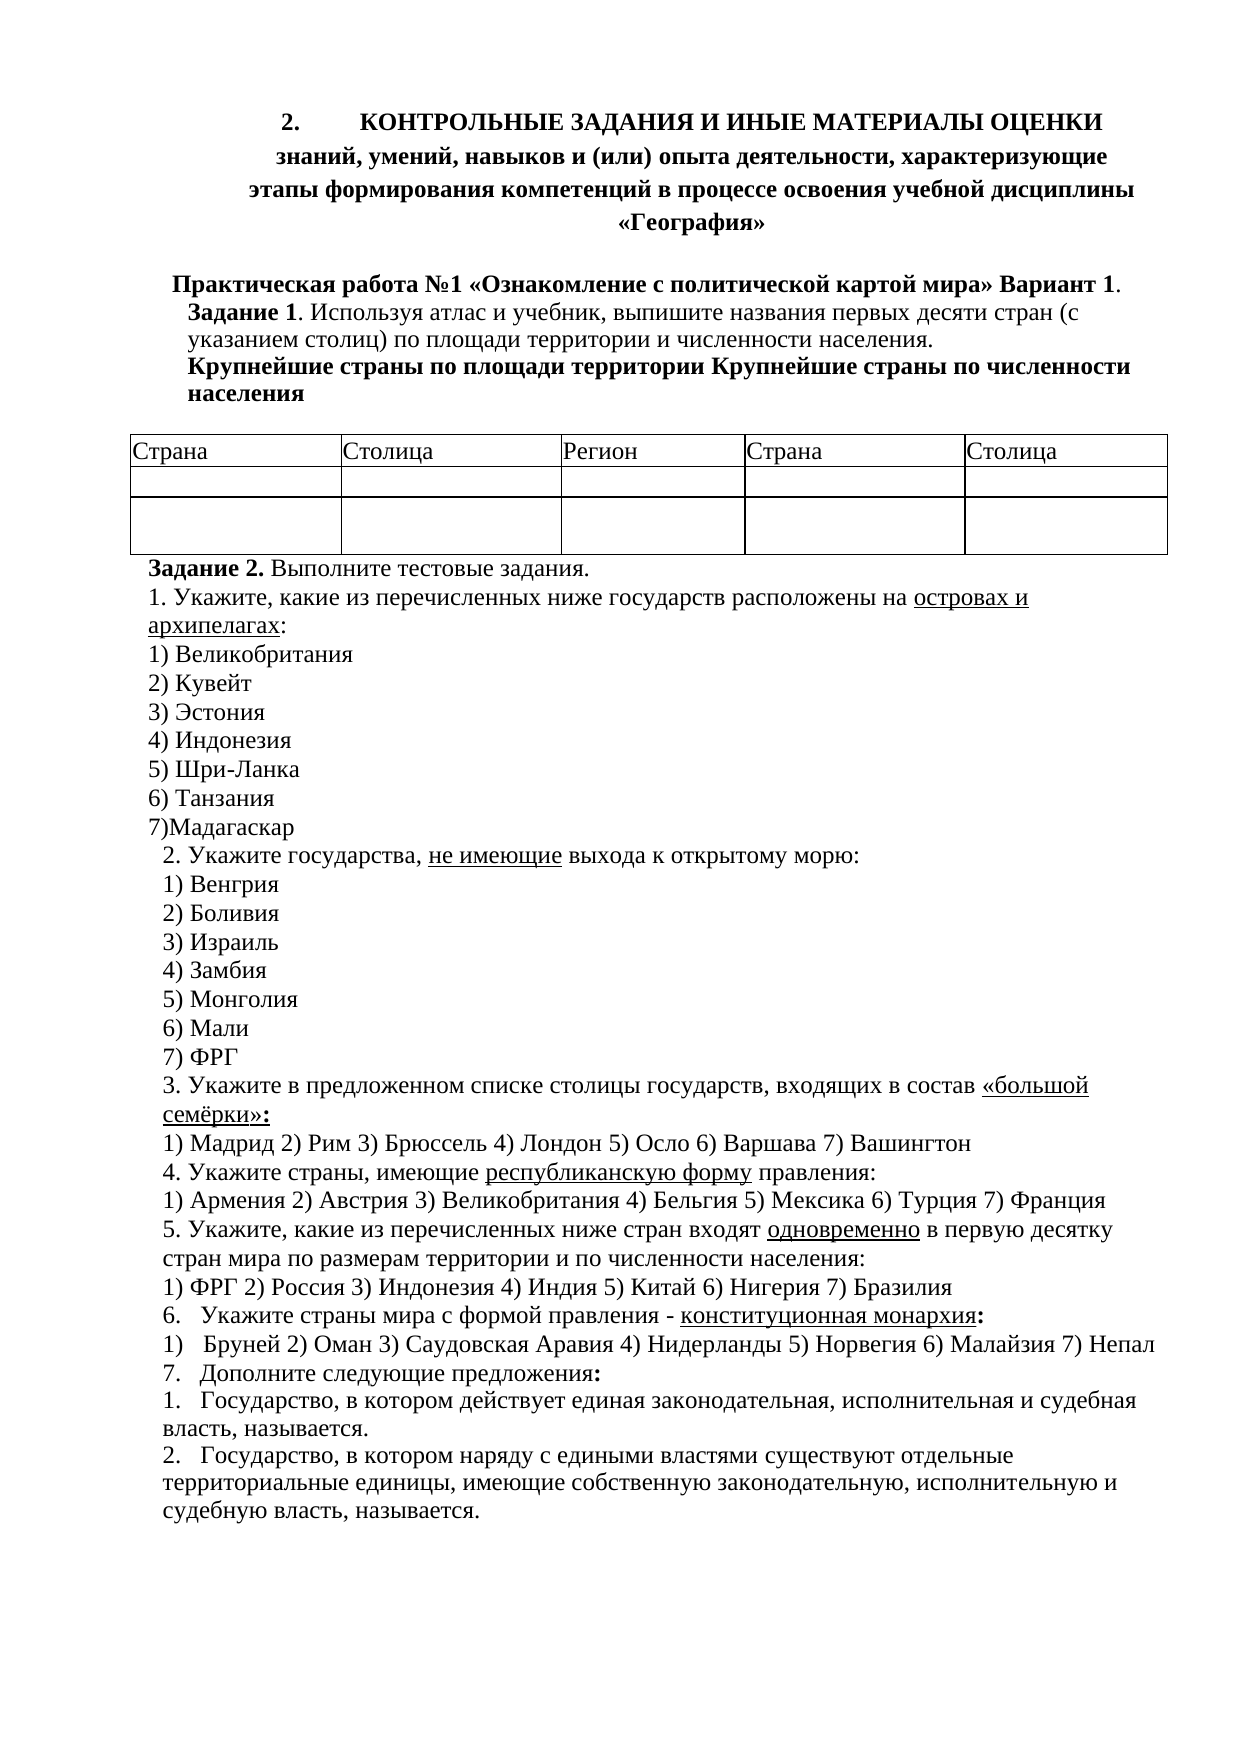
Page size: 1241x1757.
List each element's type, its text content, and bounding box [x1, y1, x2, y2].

text 1) Бруней 2) Оман 3) Саудовская Аравия 4) Нидерланды 5) Норвегия 6) Малайзия 7) Непал [162, 1329, 1209, 1358]
text 6) Мали [162, 1013, 1209, 1042]
table_cell [131, 467, 341, 496]
table_cell [131, 498, 341, 553]
table_cell [342, 467, 561, 496]
text 5) Монголия [162, 984, 1209, 1013]
text 2) Боливия [162, 898, 1209, 927]
text Крупнейшие страны по площади территории Крупнейшие страны по численности населения [187, 353, 1159, 407]
text 3. Укажите в предложенном списке столицы государств, входящих в состав «большой семёрки»: [162, 1071, 1091, 1128]
text 7. Дополните следующие предложения: [162, 1358, 1209, 1387]
text Практическая работа №1 «Ознакомление с политической картой мира» Вариант 1. [172, 269, 1160, 298]
text 2. Укажите государства, не имеющие выхода к открытому морю: [162, 841, 1209, 869]
table_header Столица [342, 435, 561, 466]
text 1) Армения 2) Австрия 3) Великобритания 4) Бельгия 5) Мексика 6) Турция 7) Франция [162, 1186, 1209, 1214]
table_cell [562, 498, 744, 553]
text 2) Кувейт [148, 668, 1209, 697]
text 5. Укажите, какие из перечисленных ниже стран входят одновременно в первую десятку стран мира по размерам территории и по численности населения: [162, 1214, 1115, 1272]
table_cell [966, 467, 1167, 496]
text 1. Укажите, какие из перечисленных ниже государств расположены на островах и архипелагах: [148, 582, 1058, 639]
text 3) Израиль [162, 927, 1209, 956]
text Задание 2. Выполните тестовые задания. [148, 555, 1209, 582]
text 1) ФРГ 2) Россия 3) Индонезия 4) Индия 5) Китай 6) Нигерия 7) Бразилия [162, 1272, 1209, 1301]
text 1) Великобритания [148, 639, 1209, 668]
text 2. Государство, в котором наряду с едиными властями существуют отдельные территориальные единицы, имеющие собственную законодательную, исполнительную и [162, 1441, 1119, 1496]
text 4. Укажите страны, имеющие республиканскую форму правления: [162, 1157, 1209, 1186]
table_cell [562, 467, 744, 496]
text 7)Мадагаскар [148, 812, 1209, 841]
table_cell [746, 467, 964, 496]
text 6) Танзания [148, 783, 1209, 812]
text 1. Государство, в котором действует единая законодательная, исполнительная и судебная власть, называется. [162, 1387, 1138, 1441]
text 1) Мадрид 2) Рим 3) Брюссель 4) Лондон 5) Осло 6) Варшава 7) Вашингтон [162, 1128, 1209, 1157]
text 5) Шри-Ланка [148, 754, 1209, 783]
text 6. Укажите страны мира с формой правления - конституционная монархия: [162, 1301, 1209, 1329]
table_header Регион [562, 435, 744, 466]
text Задание 1. Используя атлас и учебник, выпишите названия первых десяти стран (с указанием столиц) по площади территории и численности населения. [187, 298, 1108, 353]
table_cell [746, 498, 964, 553]
text 4) Индонезия [148, 726, 1209, 754]
text 4) Замбия [162, 956, 1209, 984]
table_header Страна [746, 435, 964, 466]
text 1) Венгрия [162, 869, 1209, 898]
table_cell [342, 498, 561, 553]
text судебную власть, называется. [162, 1496, 1209, 1523]
table_header Страна [131, 435, 341, 466]
table_cell [966, 498, 1167, 553]
text 3) Эстония [148, 697, 1209, 726]
text 2. КОНТРОЛЬНЫЕ ЗАДАНИЯ И ИНЫЕ МАТЕРИАЛЫ ОЦЕНКИ знаний, умений, навыков и (или) опыта деятельности, характеризующие этапы формирования компетенций в процессе освоения учебной дисциплины «География» [244, 104, 1139, 237]
table_header Столица [966, 435, 1167, 466]
text 7) ФРГ [162, 1042, 1209, 1071]
